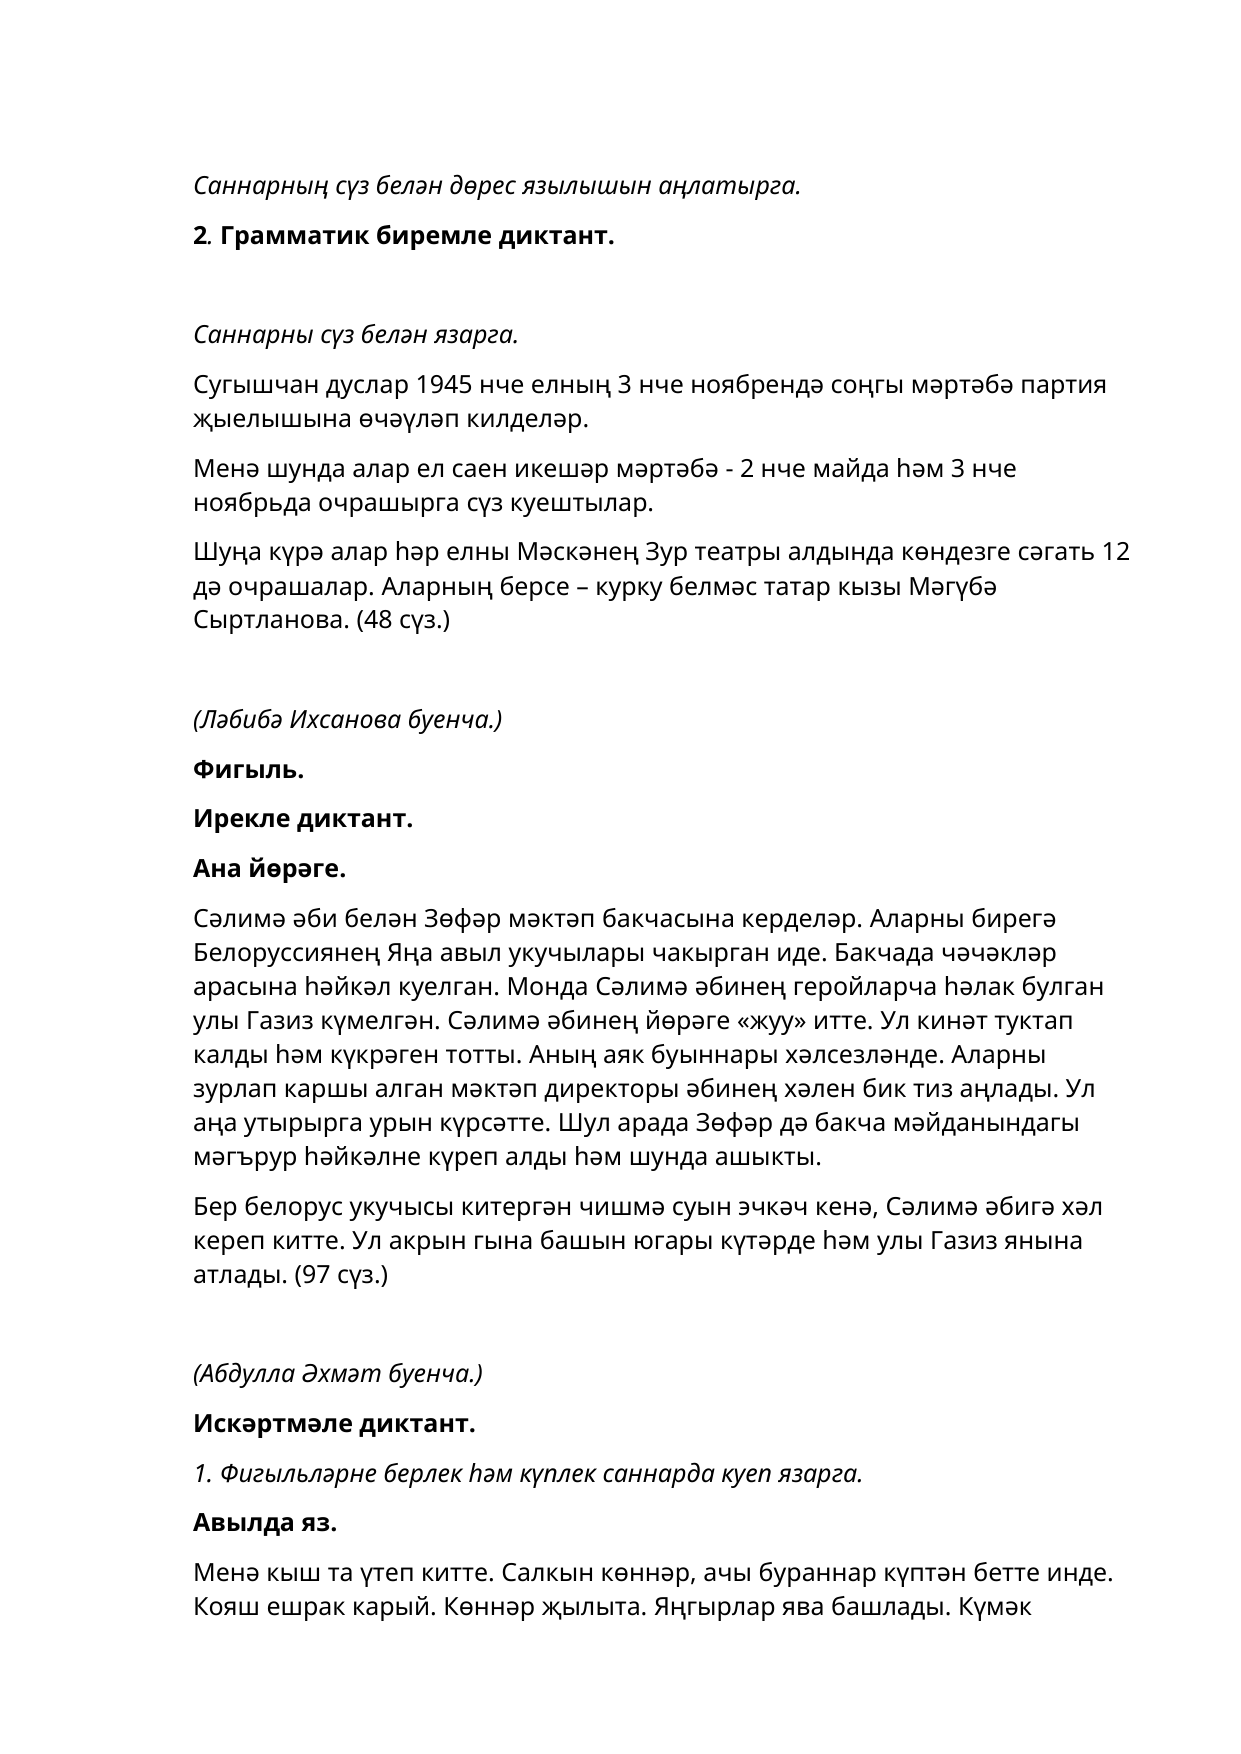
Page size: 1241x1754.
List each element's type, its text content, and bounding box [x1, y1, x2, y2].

text Сәлимә әби белән Зөфәр мәктәп бакчасына керделәр. Аларны бирегә Белоруссиянең Яңа авыл укучылары чакырган иде. Бакчада чәчәкләр арасына һәйкәл куелган. Монда Сәлимә әбинең геройларча һәлак булган улы Газиз күмелгән. Сәлимә әбинең йөрәге «жуу» итте. Ул кинәт туктап калды һәм күкрәген тотты. Аның аяк буыннары хәлсезләнде. Аларны зурлап каршы алган мәктәп директоры әбинең хәлен бик тиз аңлады. Ул аңа утырырга урын күрсәтте. Шул арада Зөфәр дә бакча мәйданындагы мәгърур һәйкәлне күреп алды һәм шунда ашыкты. [193, 900, 1136, 1173]
text 1. Фигыльләрне берлек һәм күплек саннарда куеп язарга. [193, 1455, 1136, 1489]
text (Абдулла Әхмәт буенча.) [193, 1356, 1136, 1390]
text Фигыль. [193, 751, 1136, 785]
text Авылда яз. [193, 1505, 1136, 1539]
text 2. Грамматик биремле диктант. [193, 217, 1136, 252]
text (Ләбибә Ихсанова буенча.) [193, 702, 1136, 736]
text Менә шунда алар ел саен икешәр мәртәбә - 2 нче майда һәм 3 нче ноябрьда очрашырга сүз куештылар. [193, 450, 1136, 518]
text Искәртмәле диктант. [193, 1406, 1136, 1440]
text Шуңа күрә алар һәр елны Мәскәнең Зур театры алдында көндезге сәгать 12 дә очрашалар. Аларның берсе – курку белмәс татар кызы Мәгүбә Сыртланова. (48 сүз.) [193, 534, 1136, 636]
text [193, 1555, 1136, 1623]
text Саннарны сүз белән язарга. [193, 317, 1136, 351]
text Сугышчан дуслар 1945 нче елның 3 нче ноябрендә соңгы мәртәбә партия җыелышына өчәүләп килделәр. [193, 367, 1136, 435]
text Бер белорус укучысы китергән чишмә суын эчкәч кенә, Сәлимә әбигә хәл кереп китте. Ул акрын гына башын югары күтәрде һәм улы Газиз янына атлады. (97 сүз.) [193, 1188, 1136, 1291]
text Ана йөрәге. [193, 851, 1136, 885]
text Саннарның сүз белән дөрес язылышын аңлатырга. [193, 168, 1136, 202]
text Ирекле диктант. [193, 801, 1136, 835]
